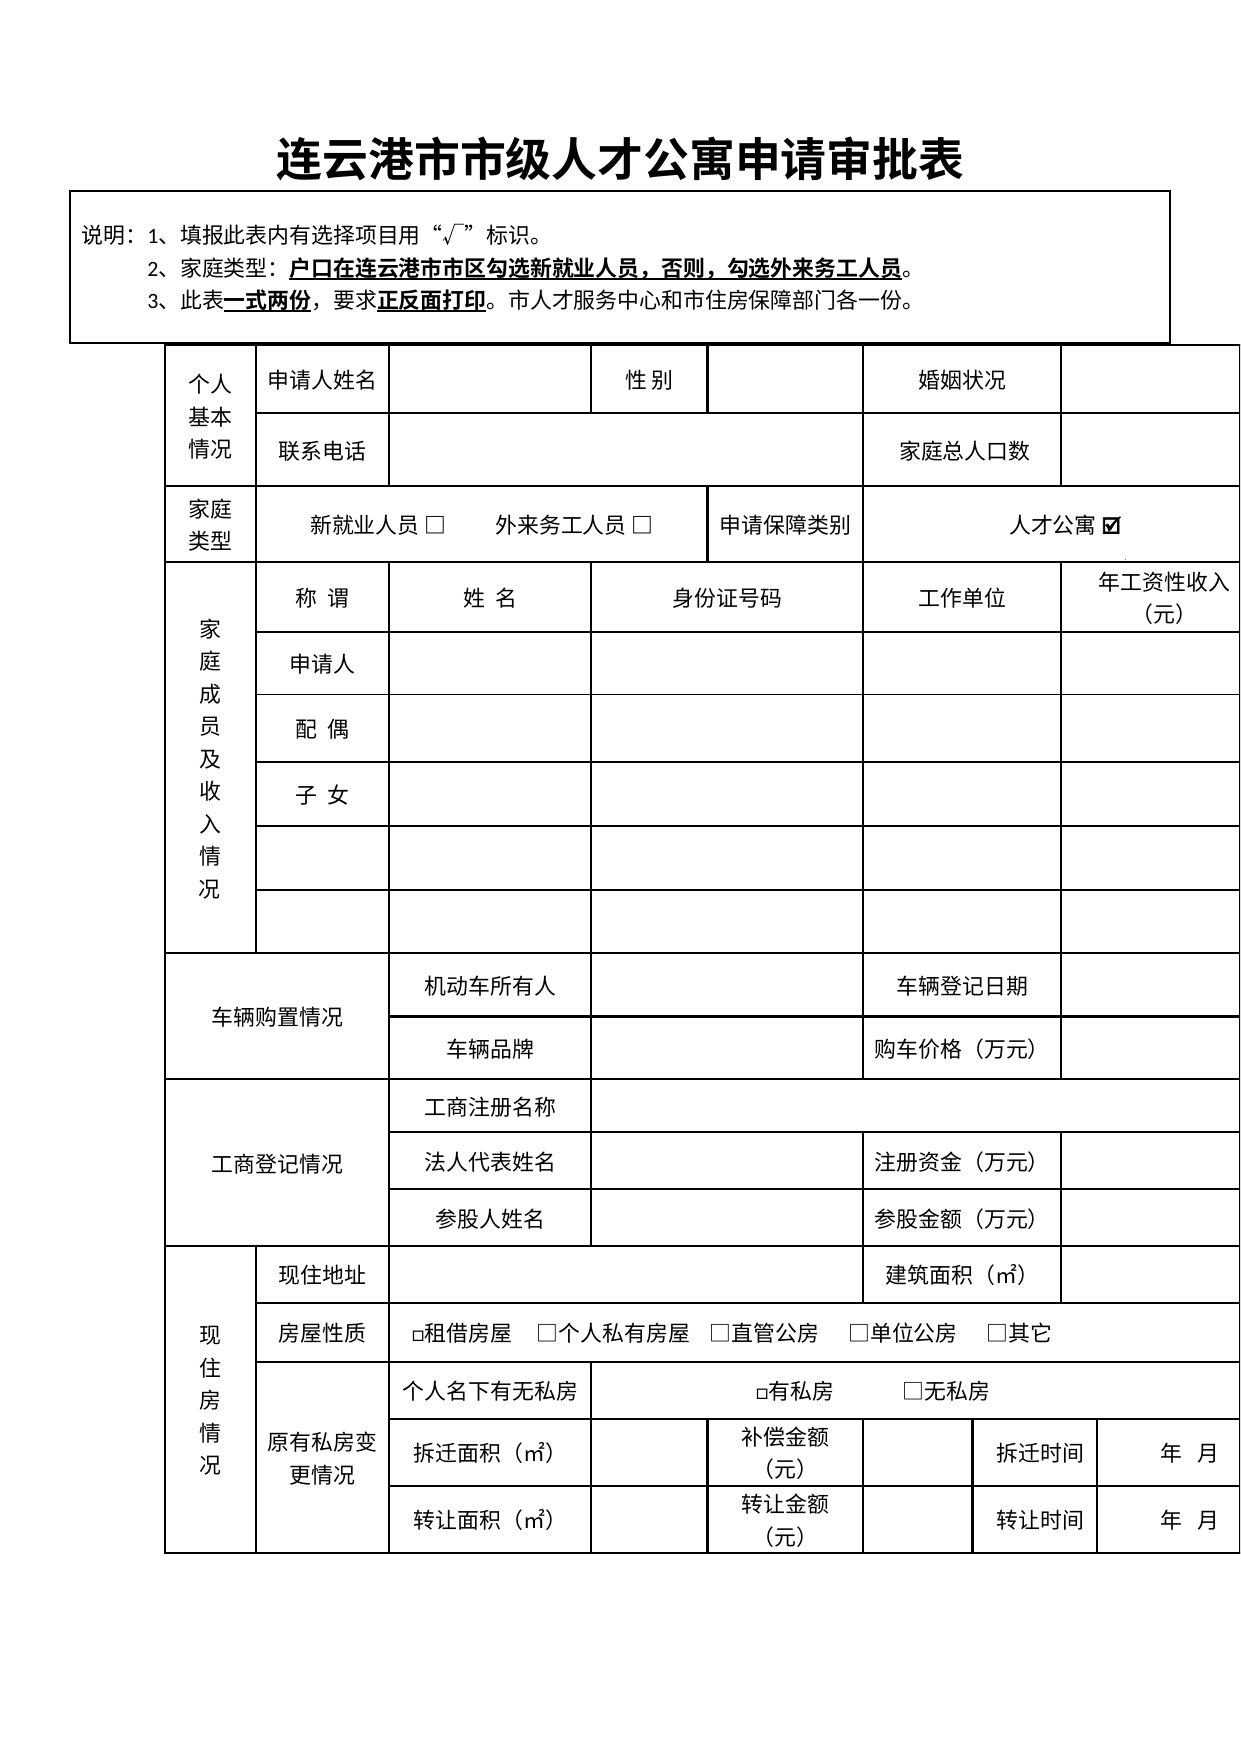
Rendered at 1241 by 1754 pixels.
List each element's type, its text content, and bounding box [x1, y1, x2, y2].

table_cell 家 庭 成 员 及 收 入 情 况 [166, 563, 255, 952]
table_cell 车辆品牌 [390, 1018, 590, 1078]
table_cell [592, 1190, 862, 1244]
table_cell [1062, 1190, 1239, 1244]
table_cell 姓 名 [390, 563, 590, 631]
table_cell 现住地址 [257, 1247, 388, 1302]
table_cell □有私房 □无私房 [592, 1363, 1239, 1417]
table_cell 转让金额（元） [709, 1487, 862, 1552]
table_cell 购车价格（万元） [864, 1018, 1060, 1078]
table_cell [592, 1018, 862, 1078]
table_cell 申请人 [257, 633, 388, 694]
table_cell 转让面积（㎡） [390, 1487, 590, 1552]
table_cell 身份证号码 [592, 563, 862, 631]
table_cell [1062, 1133, 1239, 1188]
table_cell [1062, 954, 1239, 1015]
table_cell 参股人姓名 [390, 1190, 590, 1244]
table_header 性 别 [592, 346, 706, 412]
table_cell [592, 695, 862, 761]
table_cell 工商登记情况 [166, 1080, 388, 1244]
table_cell [592, 1080, 1239, 1131]
table_cell 拆迁面积（㎡） [390, 1420, 590, 1484]
table_header [390, 346, 590, 412]
table_cell 联系电话 [257, 414, 388, 485]
table_cell 转让时间 [974, 1487, 1096, 1552]
table_cell [257, 891, 388, 952]
table_cell [864, 1487, 971, 1552]
table_cell [1062, 1247, 1239, 1302]
table_cell [592, 891, 862, 952]
table_cell [592, 1133, 862, 1188]
table_cell [257, 827, 388, 889]
table_cell □租借房屋 □个人私有房屋 □直管公房 □单位公房 □其它 [390, 1304, 1239, 1361]
table_header 婚姻状况 [864, 346, 1060, 412]
table_cell 年工资性收入（元） [1062, 563, 1239, 631]
table_cell [592, 763, 862, 825]
table_cell [390, 763, 590, 825]
table_cell [864, 827, 1060, 889]
table_cell 新就业人员 □ 外来务工人员 □ [257, 487, 706, 561]
table_cell 家庭 类型 [166, 487, 255, 561]
table_cell [864, 695, 1060, 761]
table_header [709, 346, 862, 412]
table_cell [390, 891, 590, 952]
table_cell 建筑面积（㎡） [864, 1247, 1060, 1302]
table_cell 年 月 [1098, 1487, 1239, 1552]
table_cell 人才公寓 [864, 487, 1239, 561]
table_cell 配 偶 [257, 695, 388, 761]
table_cell [1062, 1018, 1239, 1078]
table_cell 注册资金（万元） [864, 1133, 1060, 1188]
table_cell 拆迁时间 [974, 1420, 1096, 1484]
table_cell 工作单位 [864, 563, 1060, 631]
table_cell 法人代表姓名 [390, 1133, 590, 1188]
table_cell [1062, 827, 1239, 889]
table_cell 参股金额（万元） [864, 1190, 1060, 1244]
table_cell 车辆登记日期 [864, 954, 1060, 1015]
table_cell [1062, 695, 1239, 761]
table_header 申请人姓名 [257, 346, 388, 412]
table_cell [864, 1420, 971, 1484]
table_cell [390, 1247, 862, 1302]
table_cell 原有私房变更情况 [257, 1363, 388, 1552]
table_cell 个人名下有无私房 [390, 1363, 590, 1417]
table_cell 房屋性质 [257, 1304, 388, 1361]
table_header 说明：1、填报此表内有选择项目用“√”标识。 2、家庭类型：户口在连云港市市区勾选新就业人员，否则，勾选外来务工人员。 3、此表一式两份，要求正反面打印。市人才服务中心和市住房保障部门各一份。 [71, 192, 1169, 342]
table_cell [592, 633, 862, 694]
table_cell [390, 695, 590, 761]
table_cell 车辆购置情况 [166, 954, 388, 1078]
table_cell [1062, 414, 1239, 485]
table_cell 工商注册名称 [390, 1080, 590, 1131]
table_cell [592, 827, 862, 889]
table_cell [1062, 633, 1239, 694]
table_cell [1062, 763, 1239, 825]
table_cell [390, 827, 590, 889]
table_header [1062, 346, 1239, 412]
table_cell [390, 414, 862, 485]
table_cell 年 月 [1098, 1420, 1239, 1484]
table_header 个人 基本 情况 [166, 346, 255, 485]
table_cell [864, 763, 1060, 825]
table_cell [390, 633, 590, 694]
table_cell [592, 954, 862, 1015]
table_cell 家庭总人口数 [864, 414, 1060, 485]
table_cell [864, 633, 1060, 694]
table_cell [592, 1420, 706, 1484]
table_cell 现 住 房 情 况 [166, 1247, 255, 1552]
table_cell 称 谓 [257, 563, 388, 631]
table_cell [1062, 891, 1239, 952]
table_cell [864, 891, 1060, 952]
table_cell 机动车所有人 [390, 954, 590, 1015]
table_cell 子 女 [257, 763, 388, 825]
table_cell [592, 1487, 706, 1552]
table_cell 补偿金额（元） [709, 1420, 862, 1484]
text 连云港市市级人才公寓申请审批表 [165, 123, 1075, 189]
table_cell 申请保障类别 [709, 487, 862, 561]
